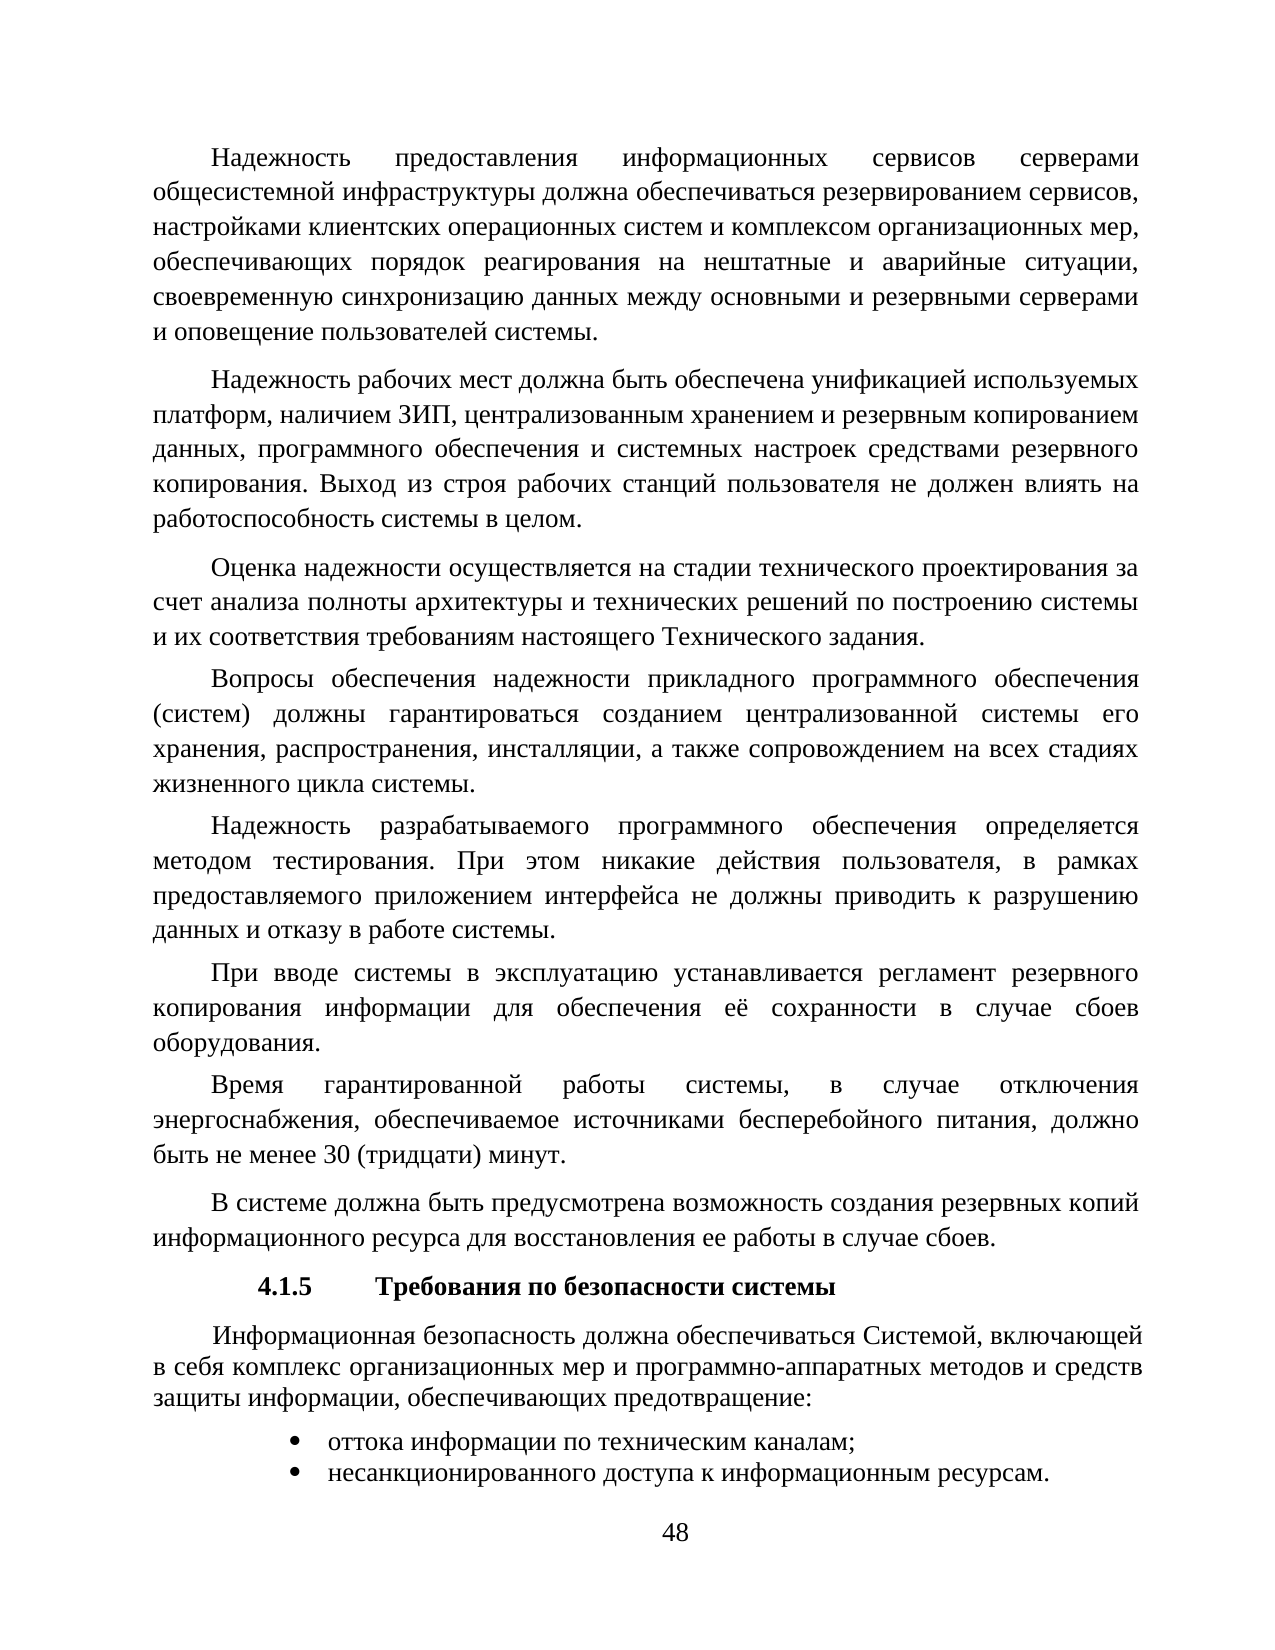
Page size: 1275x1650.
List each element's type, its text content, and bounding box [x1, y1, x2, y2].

list несанкционированного доступа к информационным ресурсам. [290, 1456, 1172, 1488]
subtitle 4.1.5 Требования по безопасности системы [258, 1271, 1172, 1302]
text Надежность предоставления информационных сервисов серверами общесистемной инфраструктуры должна обеспечиваться резервированием сервисов, настройками клиентских операционных систем и комплексом организационных мер, обеспечивающих порядок реагирования на нештатные и аварийные ситуации, своевременную синхронизацию данных между основными и резервными серверами и оповещение пользователей системы. [153, 141, 1140, 346]
text Время гарантированной работы системы, в случае отключения энергоснабжения, обеспечиваемое источниками бесперебойного питания, должно быть не менее 30 (тридцати) минут. [153, 1068, 1140, 1169]
text Информационная безопасность должна обеспечиваться Системой, включающей в себя комплекс организационных мер и программно-аппаратных методов и средств защиты информации, обеспечивающих предотвращение: [153, 1319, 1144, 1413]
text Надежность разрабатываемого программного обеспечения определяется методом тестирования. При этом никакие действия пользователя, в рамках предоставляемого приложением интерфейса не должны приводить к разрушению данных и отказу в работе системы. [153, 809, 1140, 945]
text Надежность рабочих мест должна быть обеспечена унификацией используемых платформ, наличием ЗИП, централизованным хранением и резервным копированием данных, программного обеспечения и системных настроек средствами резервного копирования. Выход из строя рабочих станций пользователя не должен влиять на работоспособность системы в целом. [153, 363, 1140, 533]
text Вопросы обеспечения надежности прикладного программного обеспечения (систем) должны гарантироваться созданием централизованной системы его хранения, распространения, инсталляции, а также сопровождением на всех стадиях жизненного цикла системы. [153, 662, 1140, 798]
text В системе должна быть предусмотрена возможность создания резервных копий информационного ресурса для восстановления ее работы в случае сбоев. [153, 1187, 1140, 1252]
list оттока информации по техническим каналам; [290, 1425, 1172, 1456]
text Оценка надежности осуществляется на стадии технического проектирования за счет анализа полноты архитектуры и технических решений по построению системы и их соответствия требованиям настоящего Технического задания. [153, 551, 1140, 651]
text При вводе системы в эксплуатацию устанавливается регламент резервного копирования информации для обеспечения её сохранности в случае сбоев оборудования. [153, 956, 1140, 1057]
